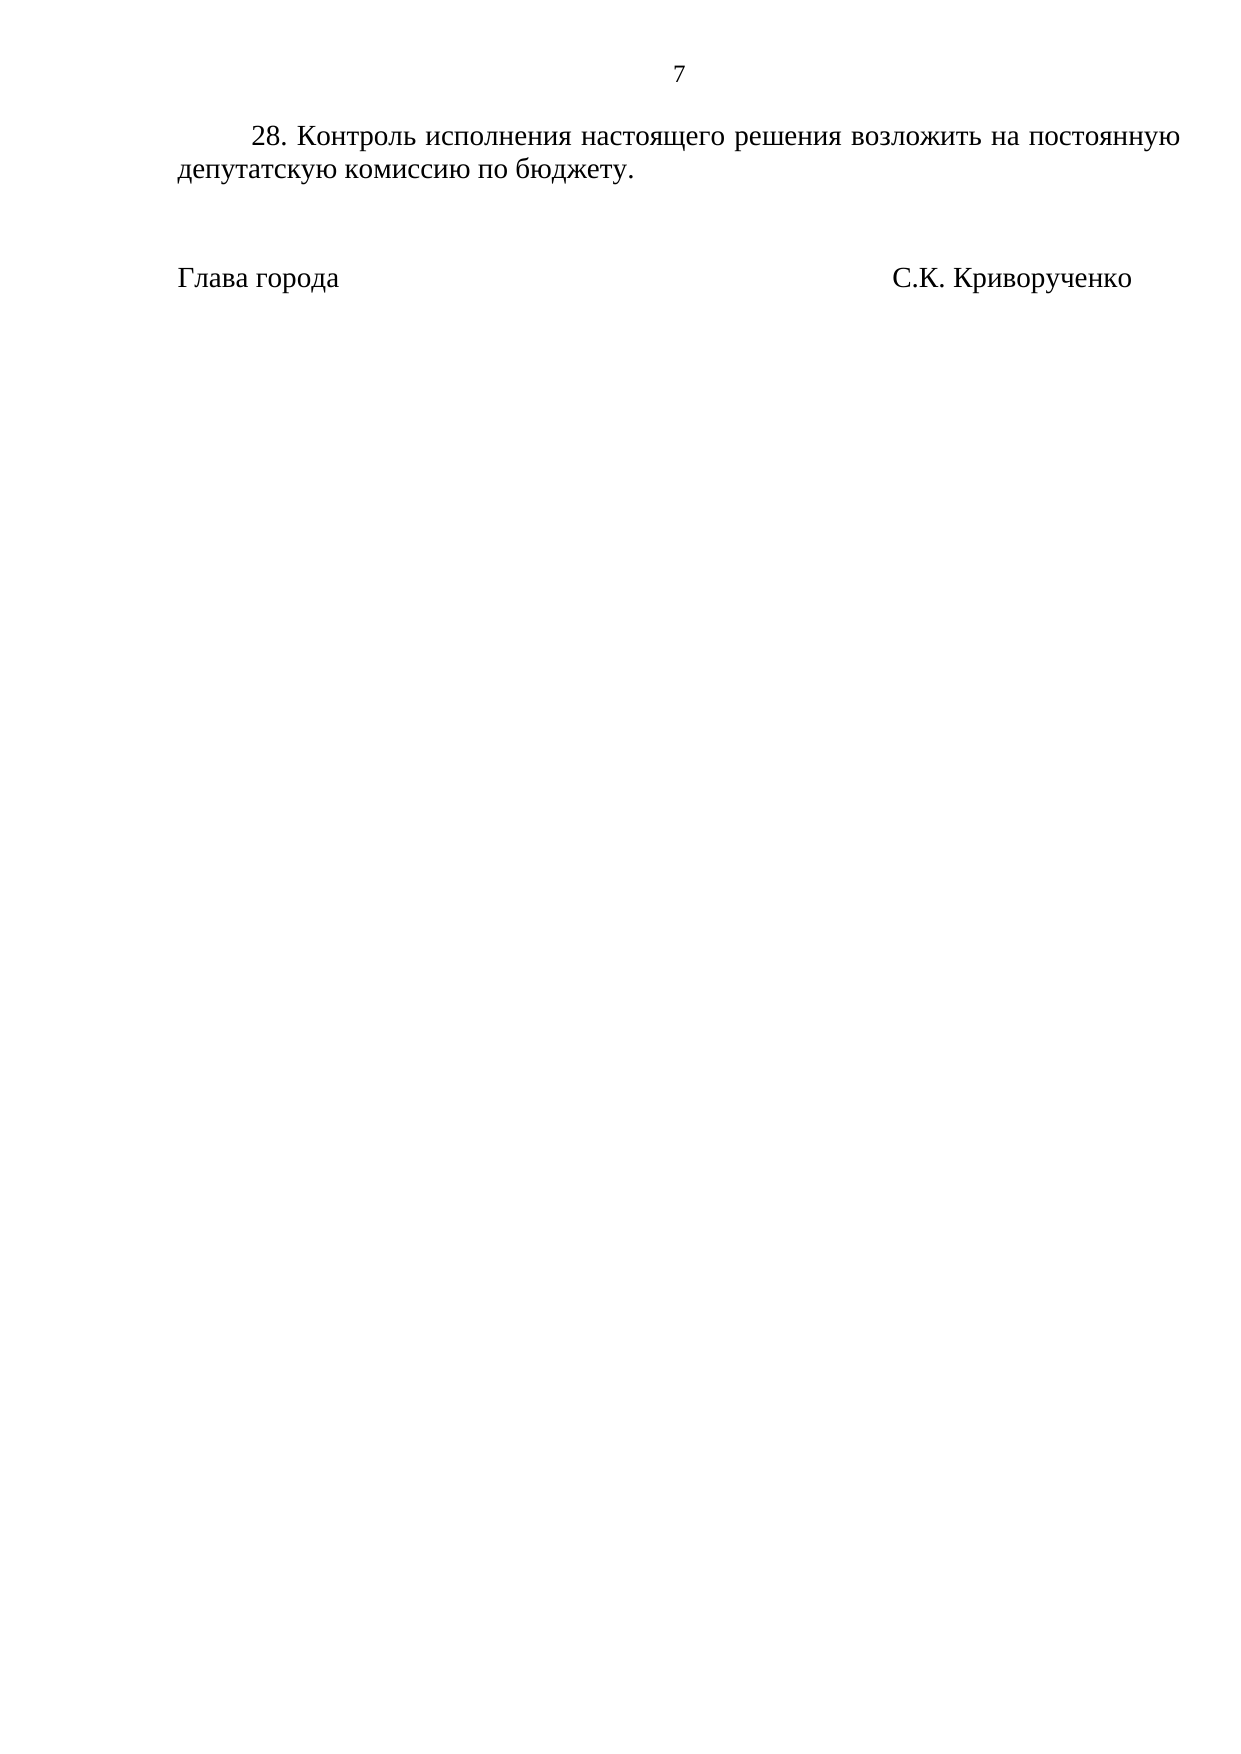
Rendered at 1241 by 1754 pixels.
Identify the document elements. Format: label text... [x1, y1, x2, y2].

text Глава города С.К. Криворученко [177, 260, 1181, 294]
text 28. Контроль исполнения настоящего решения возложить на постоянную депутатскую комиссию по бюджету. [177, 118, 1181, 185]
